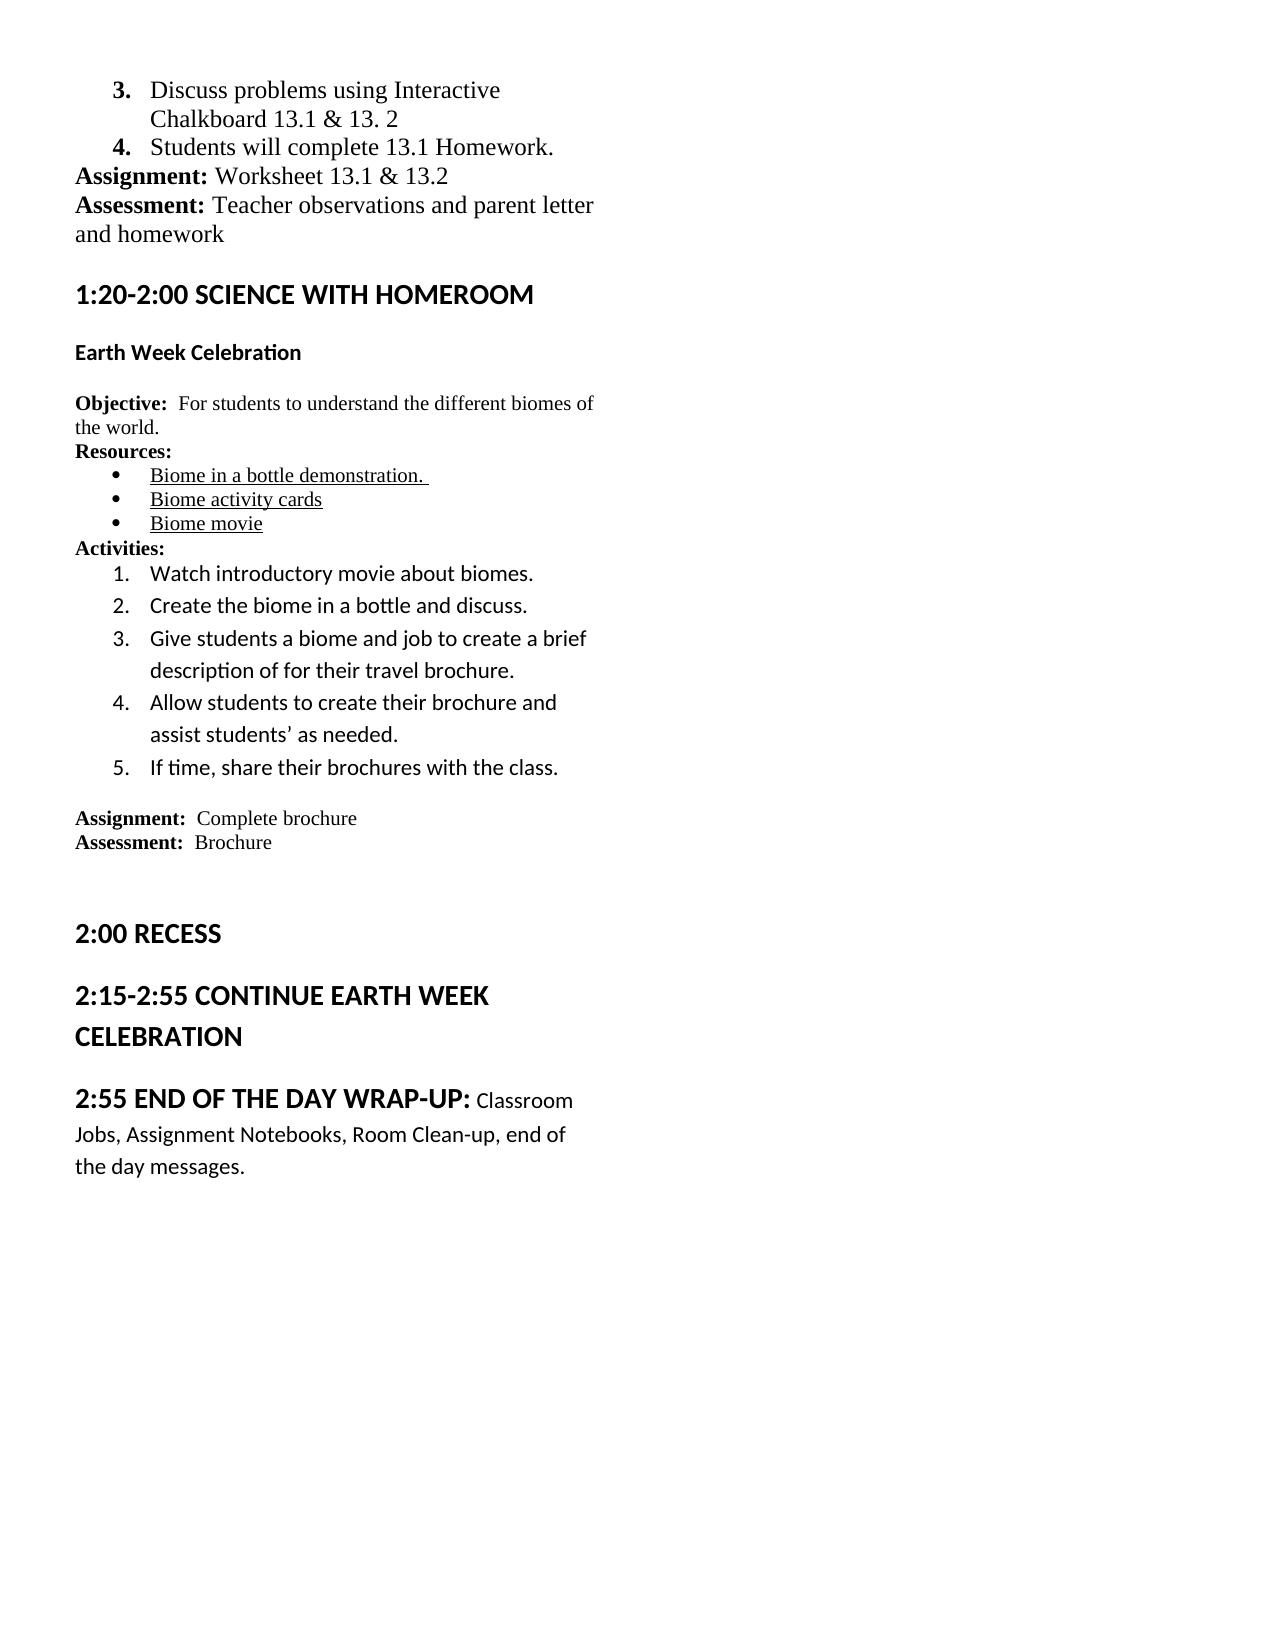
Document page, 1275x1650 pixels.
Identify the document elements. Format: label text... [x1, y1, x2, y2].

list Create the biome in a bottle and discuss. [112, 592, 600, 620]
list Watch introductory movie about biomes. [112, 559, 600, 587]
text Assessment: Teacher observations and parent letter and homework [75, 190, 600, 247]
text Assessment: Brochure [75, 830, 600, 854]
list Students will complete 13.1 Homework. [112, 132, 600, 161]
text Assignment: Complete brochure [75, 806, 600, 830]
text 2:15-2:55 Continue Earth Week celebration [75, 977, 600, 1054]
list Biome activity cards [112, 487, 600, 511]
list Biome movie [112, 511, 600, 535]
text 1:20-2:00 Science with Homeroom [75, 276, 600, 312]
text Objective: For students to understand the different biomes of the world. [75, 391, 600, 439]
list Allow students to create their brochure and assist students’ as needed. [112, 688, 600, 748]
text 2:55 END of the Day Wrap-Up: Classroom Jobs, Assignment Notebooks, Room Clean-up, end of the day messages. [75, 1080, 600, 1180]
list Biome in a bottle demonstration. [112, 463, 600, 487]
list Discuss problems using Interactive Chalkboard 13.1 & 13. 2 [112, 75, 600, 132]
text Activities: [75, 535, 600, 559]
list If time, share their brochures with the class. [112, 753, 600, 781]
text Earth Week Celebration [75, 338, 600, 366]
text Resources: [75, 439, 600, 463]
text 2:00 Recess [75, 916, 600, 951]
text Assignment: Worksheet 13.1 & 13.2 [75, 161, 600, 190]
list Give students a biome and job to create a brief description of for their travel brochure. [112, 624, 600, 684]
